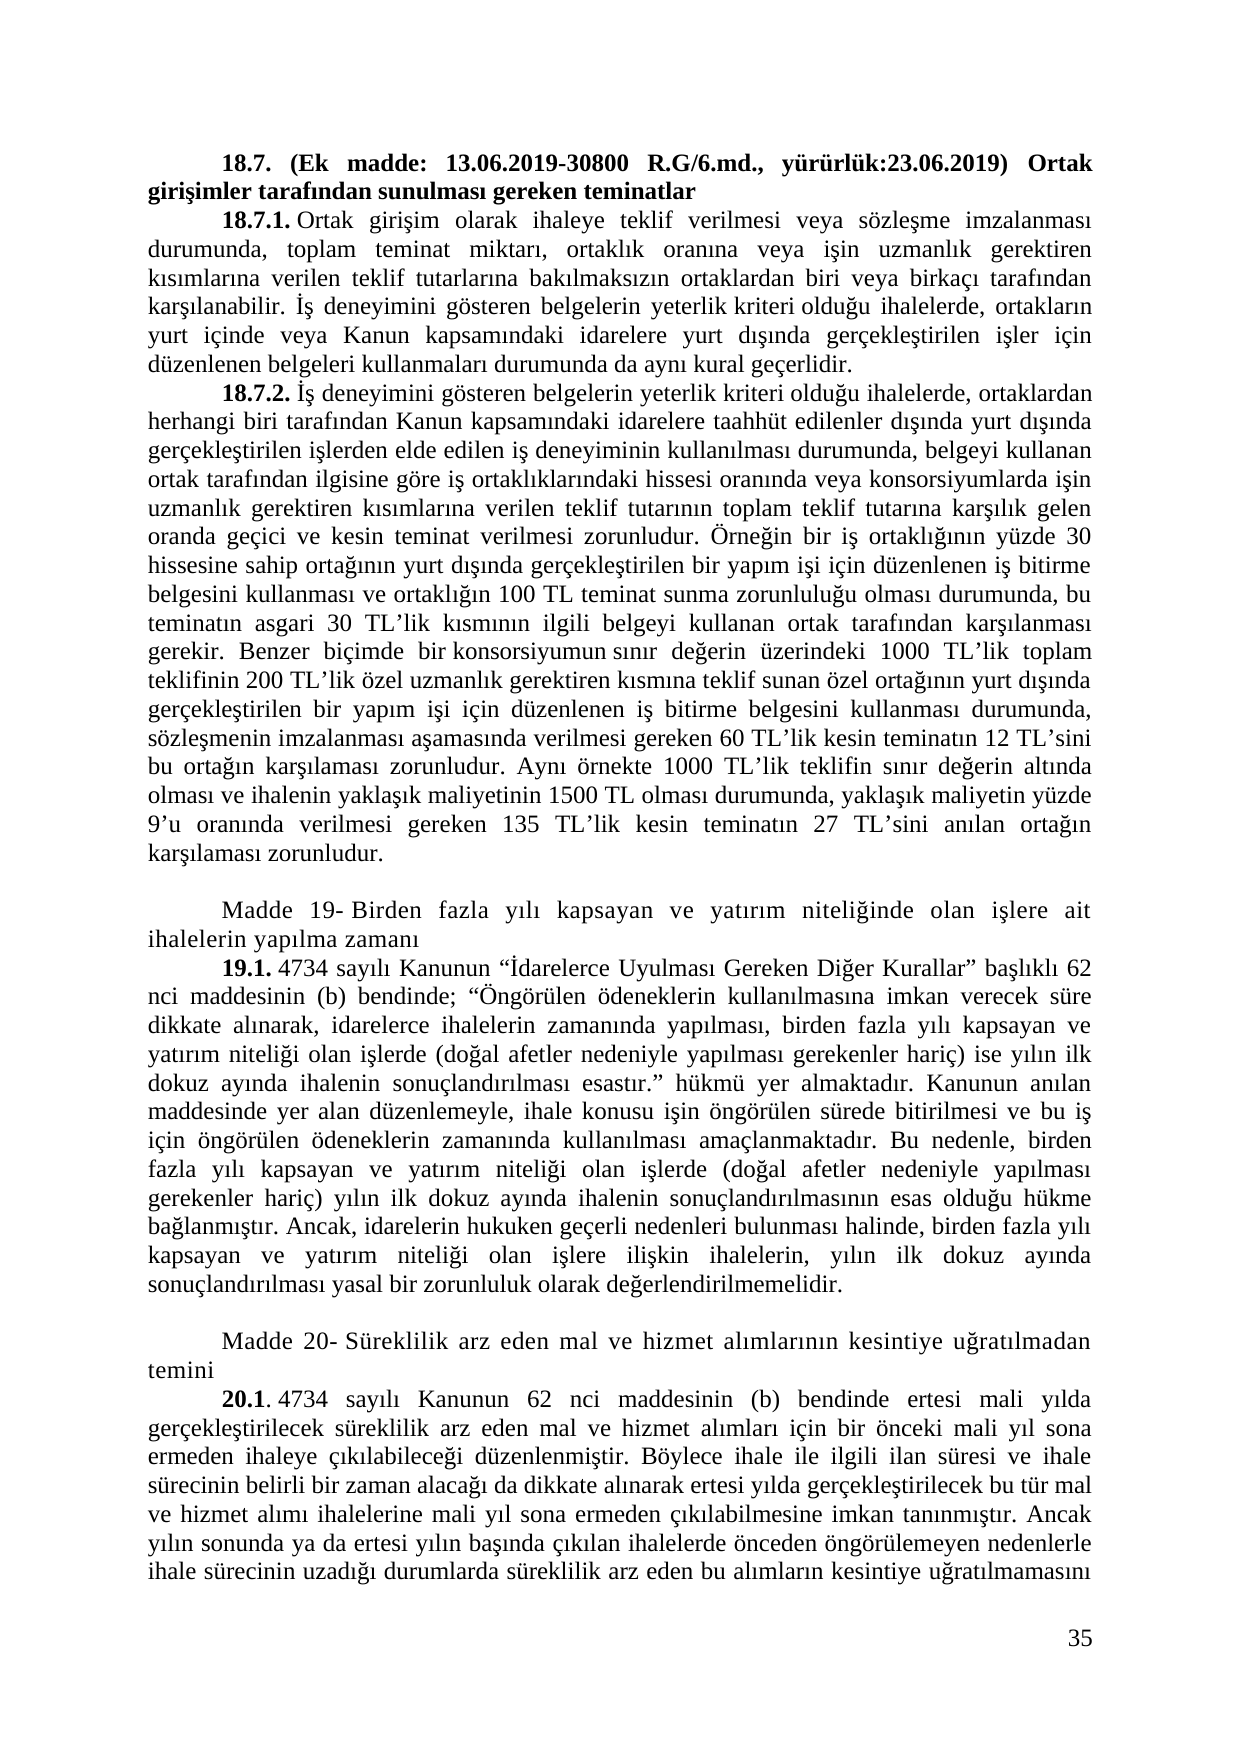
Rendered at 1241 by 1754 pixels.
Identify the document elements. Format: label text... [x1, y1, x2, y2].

subtitle Madde 19- Birden fazla yılı kapsayan ve yatırım niteliğinde olan işlere ait ihalelerin yapılma zamanı [148, 895, 1092, 953]
text 18.7.1. Ortak girişim olarak ihaleye teklif verilmesi veya sözleşme imzalanması durumunda, toplam teminat miktarı, ortaklık oranına veya işin uzmanlık gerektiren kısımlarına verilen teklif tutarlarına bakılmaksızın ortaklardan biri veya birkaçı tarafından karşılanabilir. İş deneyimini gösteren belgelerin yeterlik kriteri olduğu ihalelerde, ortakların yurt içinde veya Kanun kapsamındaki idarelere yurt dışında gerçekleştirilen işler için düzenlenen belgeleri kullanmaları durumunda da aynı kural geçerlidir. [148, 205, 1092, 378]
subtitle 18.7. (Ek madde: 13.06.2019-30800 R.G/6.md., yürürlük:23.06.2019) Ortak girişimler tarafından sunulması gereken teminatlar [148, 148, 1092, 205]
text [148, 1384, 1092, 1585]
text 18.7.2. İş deneyimini gösteren belgelerin yeterlik kriteri olduğu ihalelerde, ortaklardan herhangi biri tarafından Kanun kapsamındaki idarelere taahhüt edilenler dışında yurt dışında gerçekleştirilen işlerden elde edilen iş deneyiminin kullanılması durumunda, belgeyi kullanan ortak tarafından ilgisine göre iş ortaklıklarındaki hissesi oranında veya konsorsiyumlarda işin uzmanlık gerektiren kısımlarına verilen teklif tutarının toplam teklif tutarına karşılık gelen oranda geçici ve kesin teminat verilmesi zorunludur. Örneğin bir iş ortaklığının yüzde 30 hissesine sahip ortağının yurt dışında gerçekleştirilen bir yapım işi için düzenlenen iş bitirme belgesini kullanması ve ortaklığın 100 TL teminat sunma zorunluluğu olması durumunda, bu teminatın asgari 30 TL’lik kısmının ilgili belgeyi kullanan ortak tarafından karşılanması gerekir. Benzer biçimde bir konsorsiyumun sınır değerin üzerindeki 1000 TL’lik toplam teklifinin 200 TL’lik özel uzmanlık gerektiren kısmına teklif sunan özel ortağının yurt dışında gerçekleştirilen bir yapım işi için düzenlenen iş bitirme belgesini kullanması durumunda, sözleşmenin imzalanması aşamasında verilmesi gereken 60 TL’lik kesin teminatın 12 TL’sini bu ortağın karşılaması zorunludur. Aynı örnekte 1000 TL’lik teklifin sınır değerin altında olması ve ihalenin yaklaşık maliyetinin 1500 TL olması durumunda, yaklaşık maliyetin yüzde 9’u oranında verilmesi gereken 135 TL’lik kesin teminatın 27 TL’sini anılan ortağın karşılaması zorunludur. [148, 378, 1092, 866]
text 19.1. 4734 sayılı Kanunun “İdarelerce Uyulması Gereken Diğer Kurallar” başlıklı 62 nci maddesinin (b) bendinde; “Öngörülen ödeneklerin kullanılmasına imkan verecek süre dikkate alınarak, idarelerce ihalelerin zamanında yapılması, birden fazla yılı kapsayan ve yatırım niteliği olan işlerde (doğal afetler nedeniyle yapılması gerekenler hariç) ise yılın ilk dokuz ayında ihalenin sonuçlandırılması esastır.” hükmü yer almaktadır. Kanunun anılan maddesinde yer alan düzenlemeyle, ihale konusu işin öngörülen sürede bitirilmesi ve bu iş için öngörülen ödeneklerin zamanında kullanılması amaçlanmaktadır. Bu nedenle, birden fazla yılı kapsayan ve yatırım niteliği olan işlerde (doğal afetler nedeniyle yapılması gerekenler hariç) yılın ilk dokuz ayında ihalenin sonuçlandırılmasının esas olduğu hükme bağlanmıştır. Ancak, idarelerin hukuken geçerli nedenleri bulunması halinde, birden fazla yılı kapsayan ve yatırım niteliği olan işlere ilişkin ihalelerin, yılın ilk dokuz ayında sonuçlandırılması yasal bir zorunluluk olarak değerlendirilmemelidir. [148, 953, 1092, 1298]
subtitle Madde 20- Süreklilik arz eden mal ve hizmet alımlarının kesintiye uğratılmadan temini [148, 1326, 1092, 1384]
